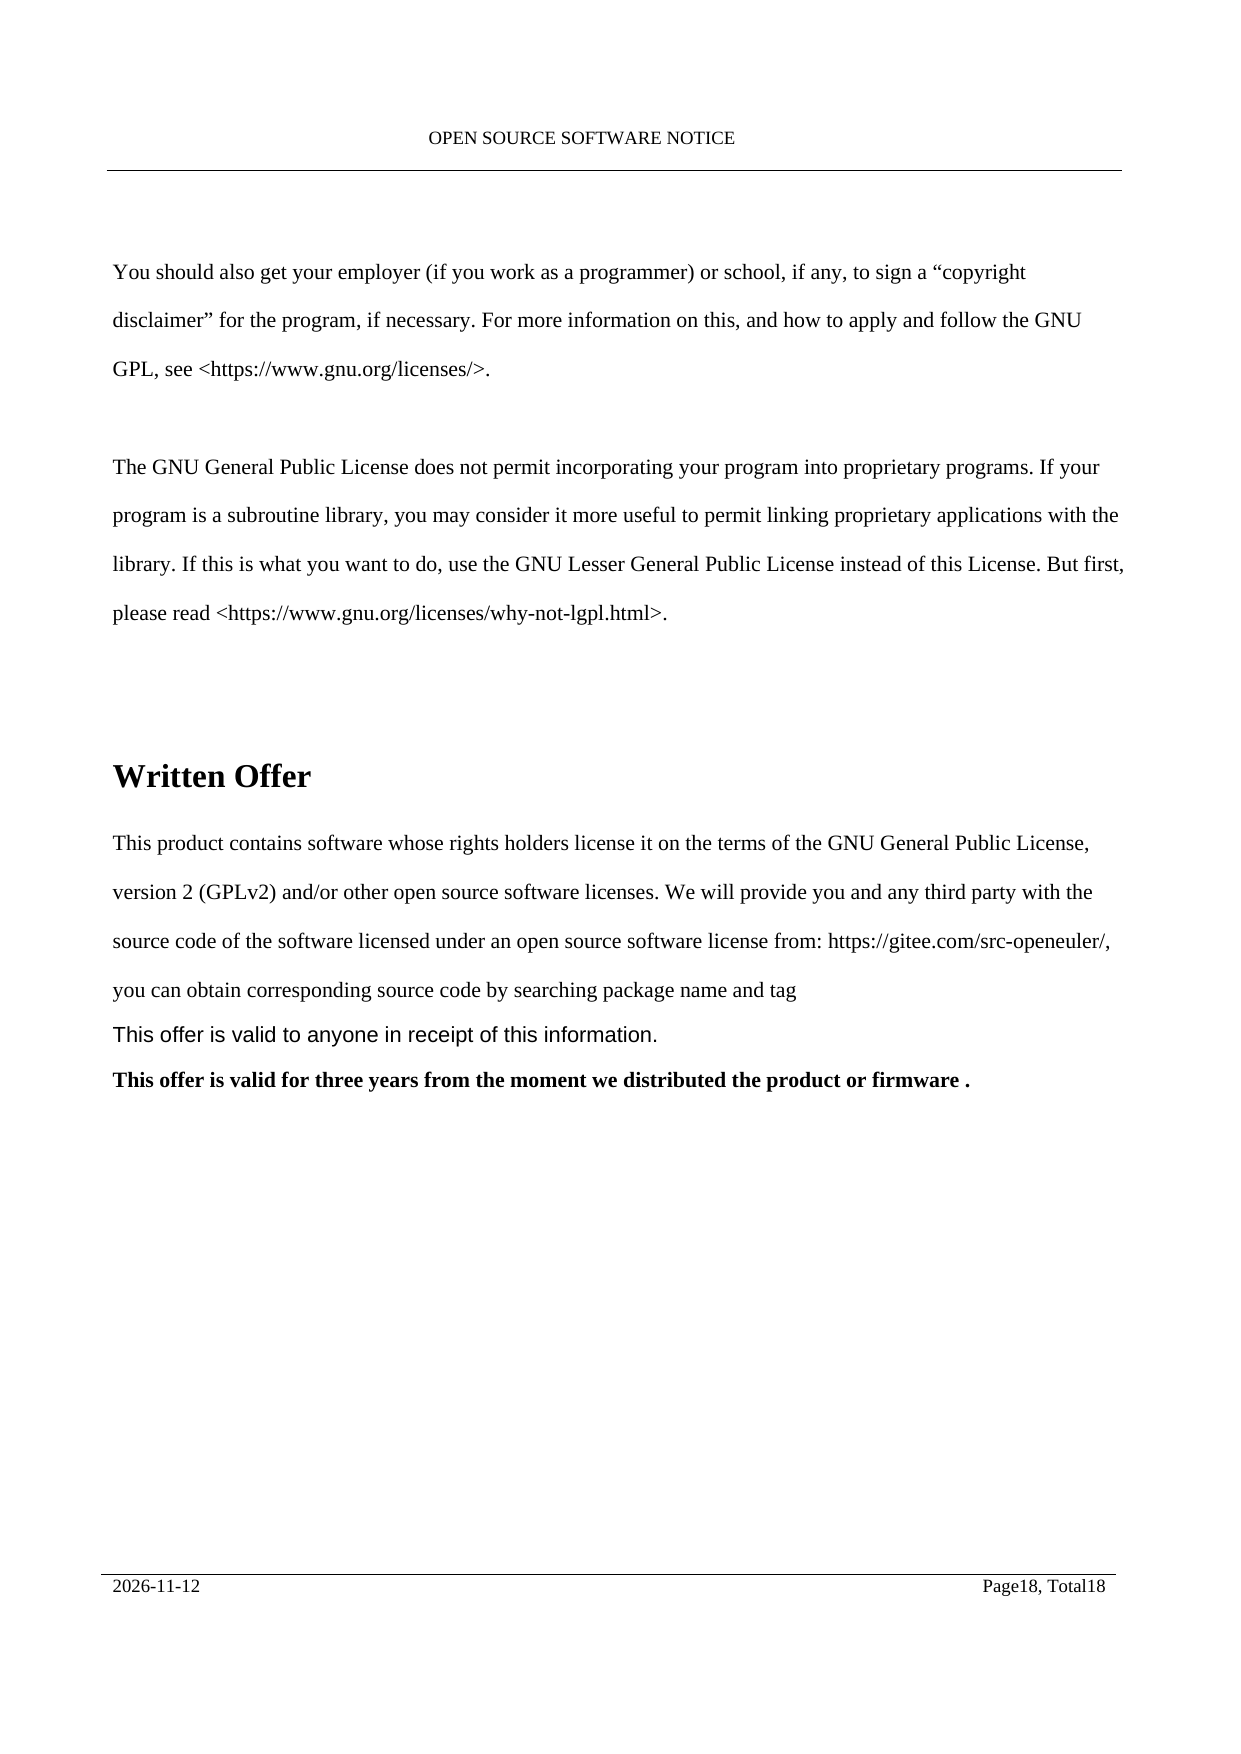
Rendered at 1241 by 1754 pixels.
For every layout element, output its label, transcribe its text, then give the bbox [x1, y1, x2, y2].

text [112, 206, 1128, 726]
text Written Offer [112, 743, 1128, 808]
text This offer is valid for three years from the moment we distributed the product or firmware . [112, 1063, 1128, 1096]
text This offer is valid to anyone in receipt of this information. [112, 1018, 1128, 1051]
text This product contains software whose rights holders license it on the terms of the GNU General Public License, version 2 (GPLv2) and/or other open source software licenses. We will provide you and any third party with the source code of the software licensed under an open source software license from: https://gitee.com/src-openeuler/, you can obtain corresponding source code by searching package name and tag [112, 827, 1128, 1006]
